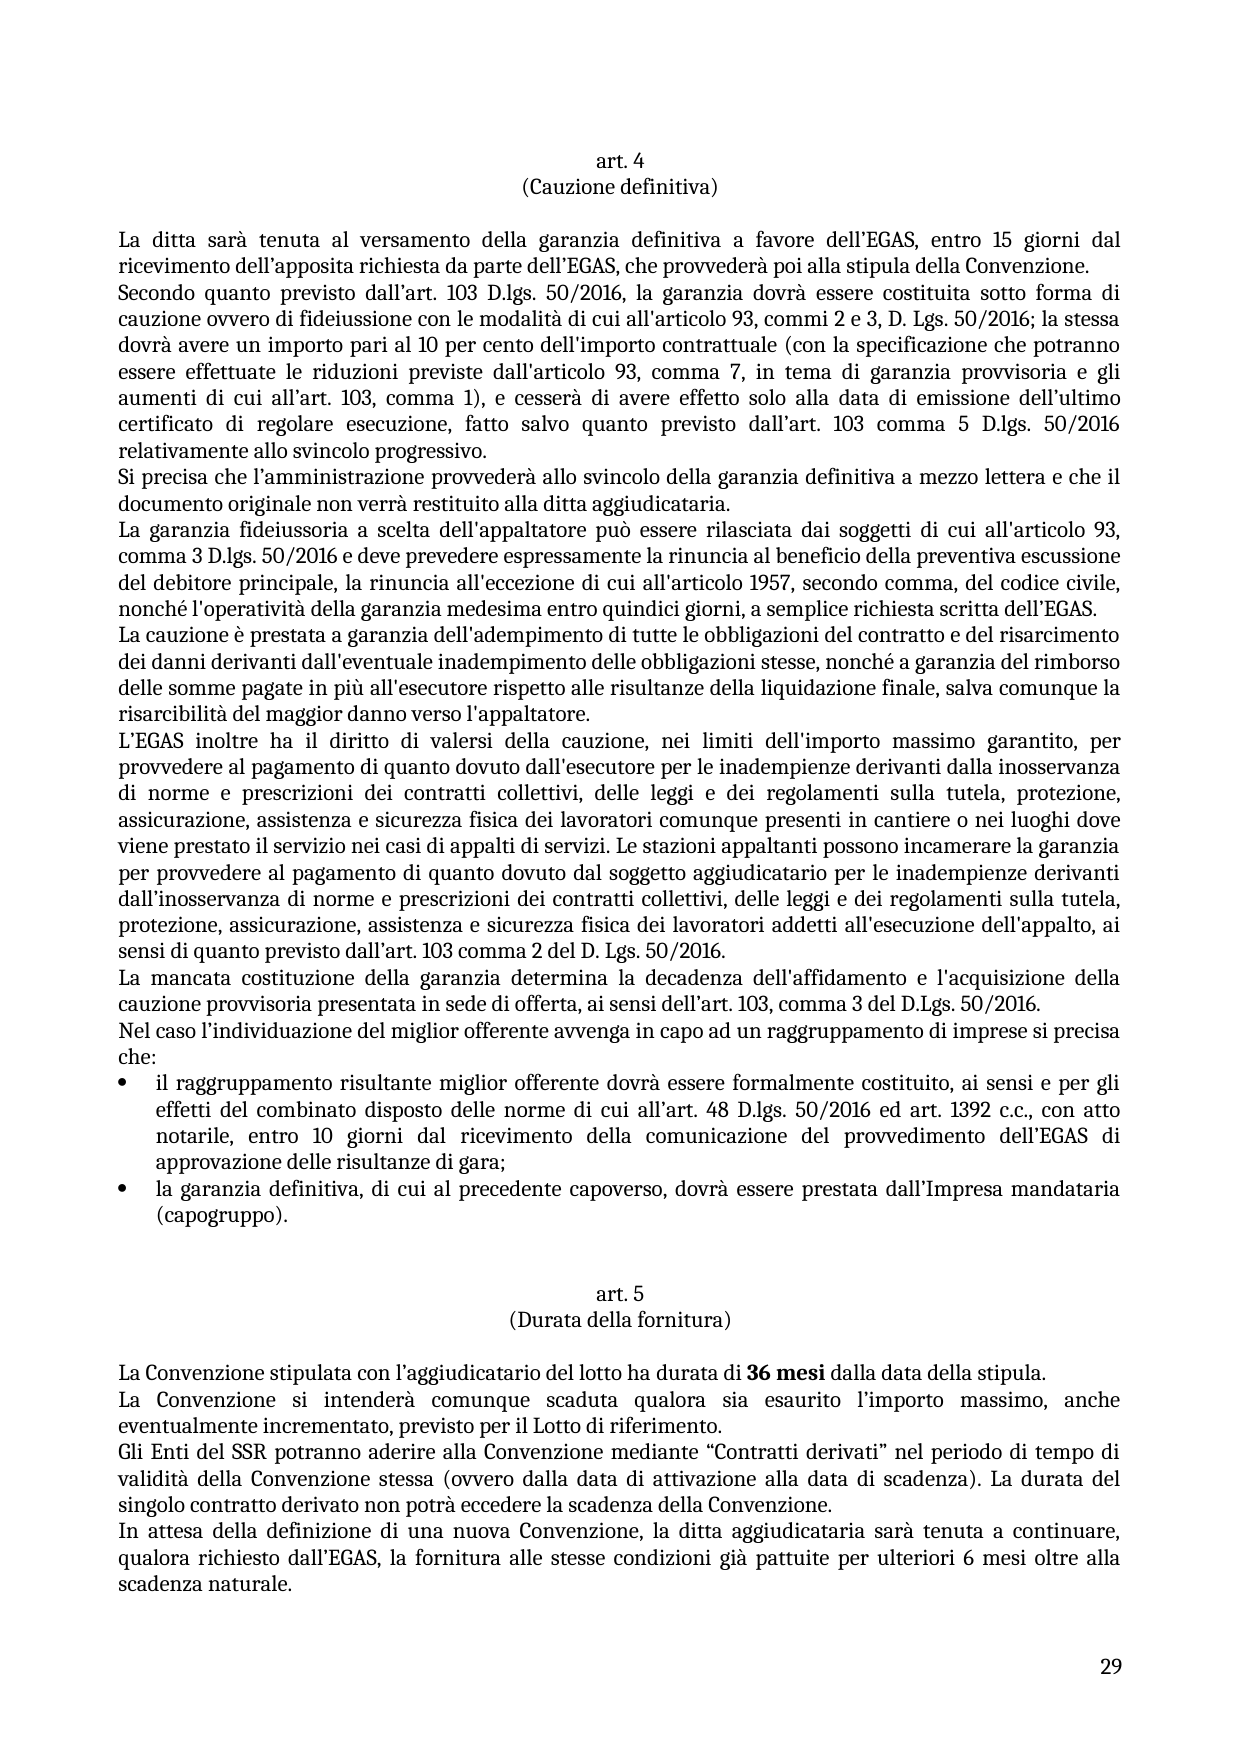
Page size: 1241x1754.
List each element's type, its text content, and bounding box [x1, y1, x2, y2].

text La Convenzione stipulata con l’aggiudicatario del lotto ha durata di 36 mesi dalla data della stipula. [118, 1360, 1122, 1386]
text La garanzia fideiussoria a scelta dell'appaltatore può essere rilasciata dai soggetti di cui all'articolo 93, comma 3 D.lgs. 50/2016 e deve prevedere espressamente la rinuncia al beneficio della preventiva escussione del debitore principale, la rinuncia all'eccezione di cui all'articolo 1957, secondo comma, del codice civile, nonché l'operatività della garanzia medesima entro quindici giorni, a semplice richiesta scritta dell’EGAS. [118, 517, 1122, 622]
text Secondo quanto previsto dall’art. 103 D.lgs. 50/2016, la garanzia dovrà essere costituita sotto forma di cauzione ovvero di fideiussione con le modalità di cui all'articolo 93, commi 2 e 3, D. Lgs. 50/2016; la stessa dovrà avere un importo pari al 10 per cento dell'importo contrattuale (con la specificazione che potranno essere effettuate le riduzioni previste dall'articolo 93, comma 7, in tema di garanzia provvisoria e gli aumenti di cui all’art. 103, comma 1), e cesserà di avere effetto solo alla data di emissione dell’ultimo certificato di regolare esecuzione, fatto salvo quanto previsto dall’art. 103 comma 5 D.lgs. 50/2016 relativamente allo svincolo progressivo. [118, 279, 1122, 464]
text L’EGAS inoltre ha il diritto di valersi della cauzione, nei limiti dell'importo massimo garantito, per provvedere al pagamento di quanto dovuto dall'esecutore per le inadempienze derivanti dalla inosservanza di norme e prescrizioni dei contratti collettivi, delle leggi e dei regolamenti sulla tutela, protezione, assicurazione, assistenza e sicurezza fisica dei lavoratori comunque presenti in cantiere o nei luoghi dove viene prestato il servizio nei casi di appalti di servizi. Le stazioni appaltanti possono incamerare la garanzia per provvedere al pagamento di quanto dovuto dal soggetto aggiudicatario per le inadempienze derivanti dall’inosservanza di norme e prescrizioni dei contratti collettivi, delle leggi e dei regolamenti sulla tutela, protezione, assicurazione, assistenza e sicurezza fisica dei lavoratori addetti all'esecuzione dell'appalto, ai sensi di quanto previsto dall’art. 103 comma 2 del D. Lgs. 50/2016. [118, 727, 1122, 965]
text In attesa della definizione di una nuova Convenzione, la ditta aggiudicataria sarà tenuta a continuare, qualora richiesto dall’EGAS, la fornitura alle stesse condizioni già pattuite per ulteriori 6 mesi oltre alla scadenza naturale. [118, 1518, 1122, 1597]
list la garanzia definitiva, di cui al precedente capoverso, dovrà essere prestata dall’Impresa mandataria (capogruppo). [118, 1176, 1122, 1228]
text Si precisa che l’amministrazione provvederà allo svincolo della garanzia definitiva a mezzo lettera e che il documento originale non verrà restituito alla ditta aggiudicataria. [118, 464, 1122, 517]
text art. 4 [118, 148, 1122, 174]
text art. 5 [118, 1281, 1122, 1307]
list il raggruppamento risultante miglior offerente dovrà essere formalmente costituito, ai sensi e per gli effetti del combinato disposto delle norme di cui all’art. 48 D.lgs. 50/2016 ed art. 1392 c.c., con atto notarile, entro 10 giorni dal ricevimento della comunicazione del provvedimento dell’EGAS di approvazione delle risultanze di gara; [118, 1070, 1122, 1176]
text (Durata della fornitura) [118, 1307, 1122, 1334]
text La cauzione è prestata a garanzia dell'adempimento di tutte le obbligazioni del contratto e del risarcimento dei danni derivanti dall'eventuale inadempimento delle obbligazioni stesse, nonché a garanzia del rimborso delle somme pagate in più all'esecutore rispetto alle risultanze della liquidazione finale, salva comunque la risarcibilità del maggior danno verso l'appaltatore. [118, 622, 1122, 727]
text (Cauzione definitiva) [118, 174, 1122, 200]
text Nel caso l’individuazione del miglior offerente avvenga in capo ad un raggruppamento di imprese si precisa che: [118, 1017, 1122, 1070]
text La Convenzione si intenderà comunque scaduta qualora sia esaurito l’importo massimo, anche eventualmente incrementato, previsto per il Lotto di riferimento. [118, 1386, 1122, 1439]
text La mancata costituzione della garanzia determina la decadenza dell'affidamento e l'acquisizione della cauzione provvisoria presentata in sede di offerta, ai sensi dell’art. 103, comma 3 del D.Lgs. 50/2016. [118, 965, 1122, 1017]
text La ditta sarà tenuta al versamento della garanzia definitiva a favore dell’EGAS, entro 15 giorni dal ricevimento dell’apposita richiesta da parte dell’EGAS, che provvederà poi alla stipula della Convenzione. [118, 227, 1122, 279]
text Gli Enti del SSR potranno aderire alla Convenzione mediante “Contratti derivati” nel periodo di tempo di validità della Convenzione stessa (ovvero dalla data di attivazione alla data di scadenza). La durata del singolo contratto derivato non potrà eccedere la scadenza della Convenzione. [118, 1439, 1122, 1518]
